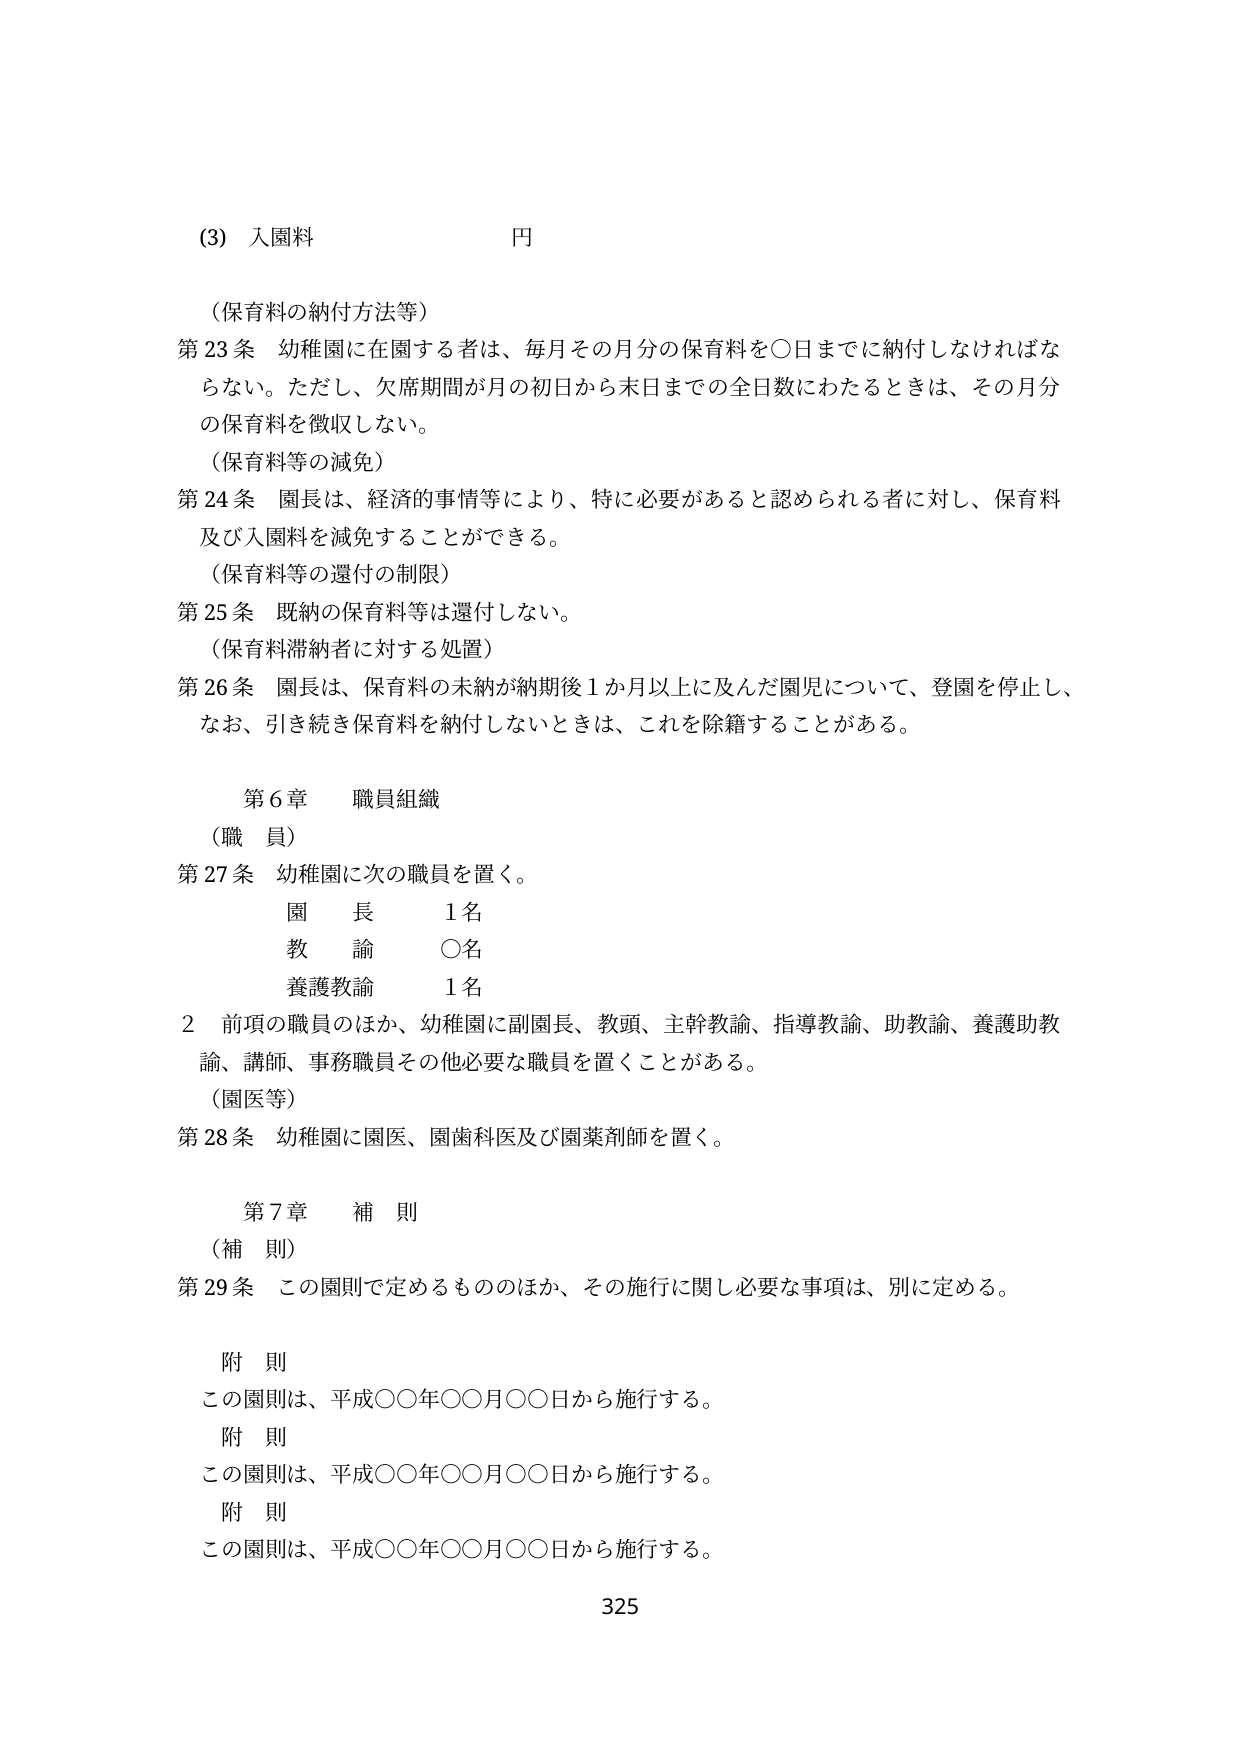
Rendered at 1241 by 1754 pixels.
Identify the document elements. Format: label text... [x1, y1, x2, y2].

text 第６章 職員組織 [177, 779, 1063, 817]
text 第25条 既納の保育料等は還付しない。 [177, 592, 1063, 629]
text 第28条 幼稚園に園医、園歯科医及び園薬剤師を置く。 [177, 1117, 1063, 1154]
text （保育料等の還付の制限） [177, 554, 1063, 592]
text 附 則 [177, 1342, 1063, 1379]
text （保育料の納付方法等） [177, 292, 1063, 329]
text （補 則） [177, 1229, 1063, 1267]
text 教 諭 ○名 [177, 929, 1063, 967]
text 附 則 [177, 1417, 1063, 1454]
text 園 長 １名 [177, 892, 1063, 929]
text 第26条 園長は、保育料の未納が納期後１か月以上に及んだ園児について、登園を停止し、なお、引き続き保育料を納付しないときは、これを除籍することがある。 [177, 667, 1063, 742]
text 養護教諭 １名 [177, 967, 1063, 1004]
text （園医等） [177, 1079, 1063, 1117]
text （職 員） [177, 817, 1063, 854]
text 第７章 補 則 [177, 1192, 1063, 1229]
text 第24条 園長は、経済的事情等により、特に必要があると認められる者に対し、保育料及び入園料を減免することができる。 [177, 479, 1063, 554]
text この園則は、平成○○年○○月○○日から施行する。 [177, 1454, 1063, 1492]
text （保育料等の減免） [177, 442, 1063, 479]
text 第23条 幼稚園に在園する者は、毎月その月分の保育料を○日までに納付しなければならない。ただし、欠席期間が月の初日から末日までの全日数にわたるときは、その月分の保育料を徴収しない。 [177, 329, 1063, 442]
text 第27条 幼稚園に次の職員を置く。 [177, 854, 1063, 892]
text この園則は、平成○○年○○月○○日から施行する。 [177, 1529, 1063, 1567]
text ２ 前項の職員のほか、幼稚園に副園長、教頭、主幹教諭、指導教諭、助教諭、養護助教諭、講師、事務職員その他必要な職員を置くことがある。 [177, 1004, 1063, 1079]
text この園則は、平成○○年○○月○○日から施行する。 [177, 1379, 1063, 1417]
text （保育料滞納者に対する処置） [177, 629, 1063, 667]
text 附 則 [177, 1492, 1063, 1529]
text (3) 入園料 円 [177, 217, 1063, 254]
text 第29条 この園則で定めるもののほか、その施行に関し必要な事項は、別に定める。 [177, 1267, 1063, 1304]
